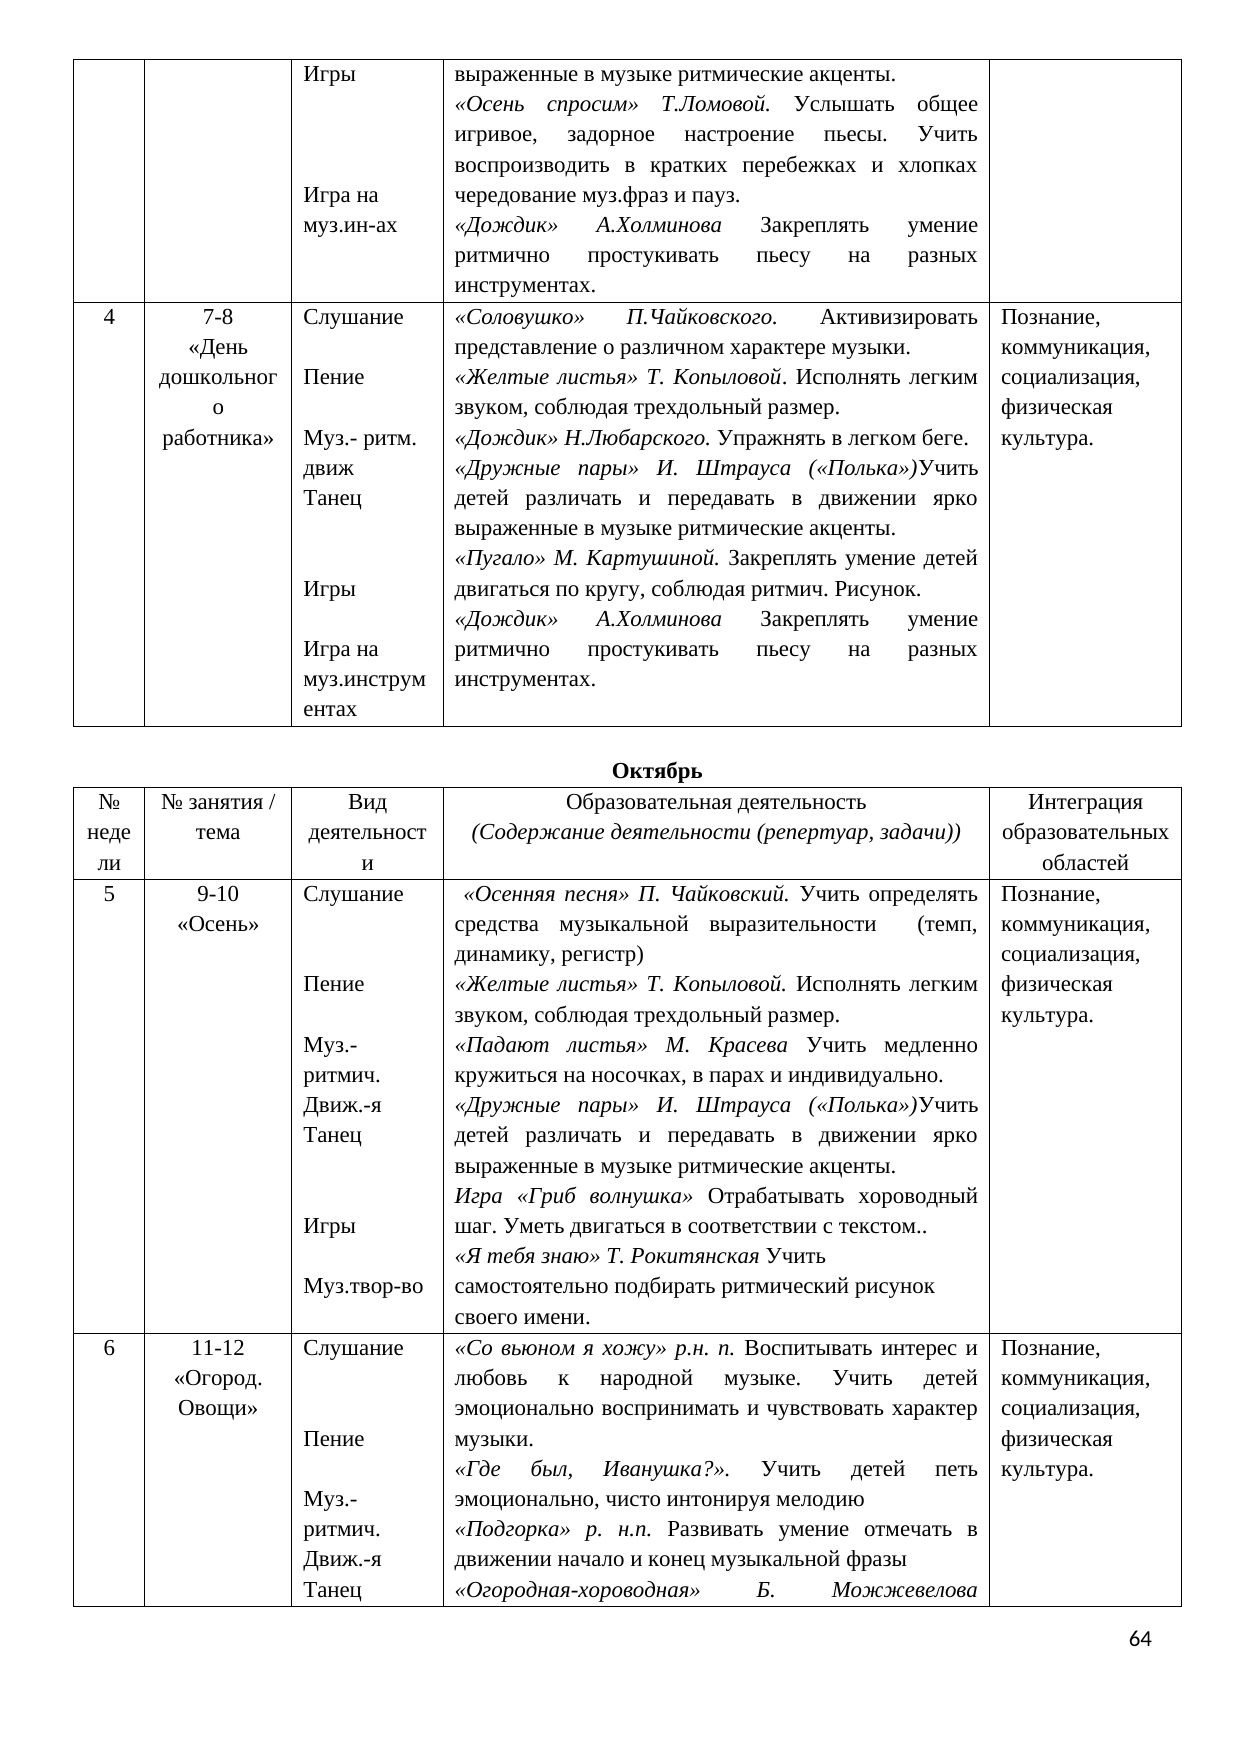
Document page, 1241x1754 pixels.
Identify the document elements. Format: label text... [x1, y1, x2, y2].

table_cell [990, 1334, 1181, 1606]
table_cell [145, 1334, 291, 1606]
table_header № занятия / тема [145, 788, 291, 879]
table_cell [990, 60, 1181, 302]
table_cell 4 [74, 303, 144, 726]
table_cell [292, 1334, 443, 1606]
table_cell Слушание Пение Муз.- ритм. движ Танец Игры Игра на муз.инструментах [292, 303, 443, 726]
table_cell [444, 1334, 989, 1606]
table_cell Познание, коммуникация, социализация, физическая культура. [990, 880, 1181, 1333]
text Октябрь [162, 757, 1152, 783]
table_header № недели [74, 788, 144, 879]
table_header Образовательная деятельность (Содержание деятельности (репертуар, задачи)) [444, 788, 989, 879]
table_cell 7-8 «День дошкольного работника» [145, 303, 291, 726]
table_cell 3 [74, 60, 144, 302]
table_header Интеграция образовательных областей [990, 788, 1181, 879]
table_cell «Соловушко» П.Чайковского. Активизировать представление о различном характере музыки. «Желтые листья» Т. Копыловой. Исполнять легким звуком, соблюдая трехдольный размер. «Дождик» Н.Любарского. Упражнять в легком беге. «Дружные пары» И. Штрауса («Полька»)Учить детей различать и передавать в движении ярко выраженные в музыке ритмические акценты. «Пугало» М. Картушиной. Закреплять умение детей двигаться по кругу, соблюдая ритмич. Рисунок. «Дождик» А.Холминова Закреплять умение ритмично простукивать пьесу на разных инструментах. [444, 303, 989, 726]
table_cell Слушание Пение Муз.- ритмич. Движ.-я Танец Игры Муз.твор-во [292, 880, 443, 1333]
table_header Вид деятельности [292, 788, 443, 879]
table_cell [145, 60, 291, 302]
table_cell Познание, коммуникация, социализация, физическая культура. [990, 303, 1181, 726]
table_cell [292, 60, 443, 302]
table_cell 5 [74, 880, 144, 1333]
table_cell «Осенняя песня» П. Чайковский. Учить определять средства музыкальной выразительности (темп, динамику, регистр) «Желтые листья» Т. Копыловой. Исполнять легким звуком, соблюдая трехдольный размер. «Падают листья» М. Красева Учить медленно кружиться на носочках, в парах и индивидуально. «Дружные пары» И. Штрауса («Полька»)Учить детей различать и передавать в движении ярко выраженные в музыке ритмические акценты. Игра «Гриб волнушка» Отрабатывать хороводный шаг. Уметь двигаться в соответствии с текстом.. «Я тебя знаю» Т. Рокитянская Учить самостоятельно подбирать ритмический рисунок своего имени. [444, 880, 989, 1333]
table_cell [444, 60, 989, 302]
table_cell 9-10 «Осень» [145, 880, 291, 1333]
table_cell 6 [74, 1334, 144, 1606]
